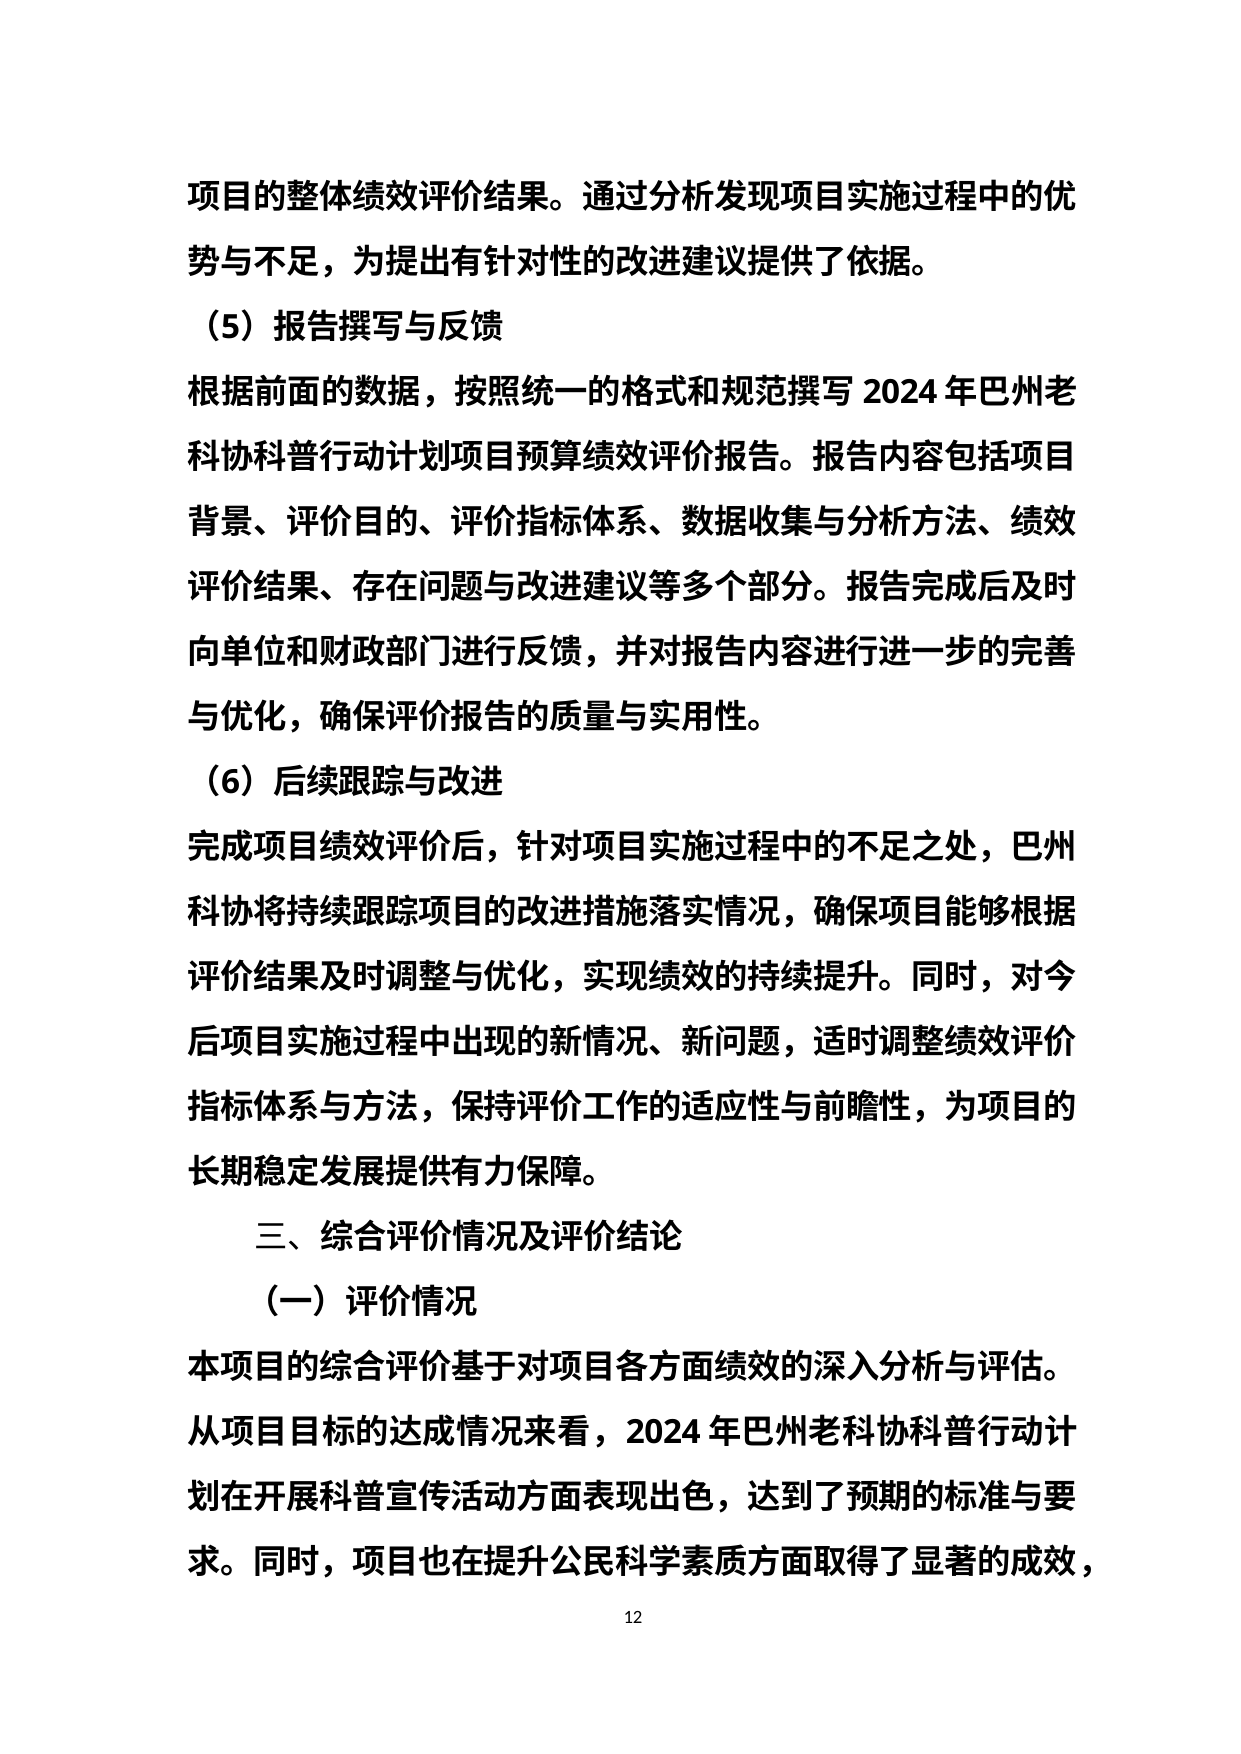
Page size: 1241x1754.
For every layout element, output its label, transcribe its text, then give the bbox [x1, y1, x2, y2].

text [187, 162, 1078, 1202]
text 三、综合评价情况及评价结论 [187, 1202, 1078, 1267]
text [187, 1267, 1078, 1592]
